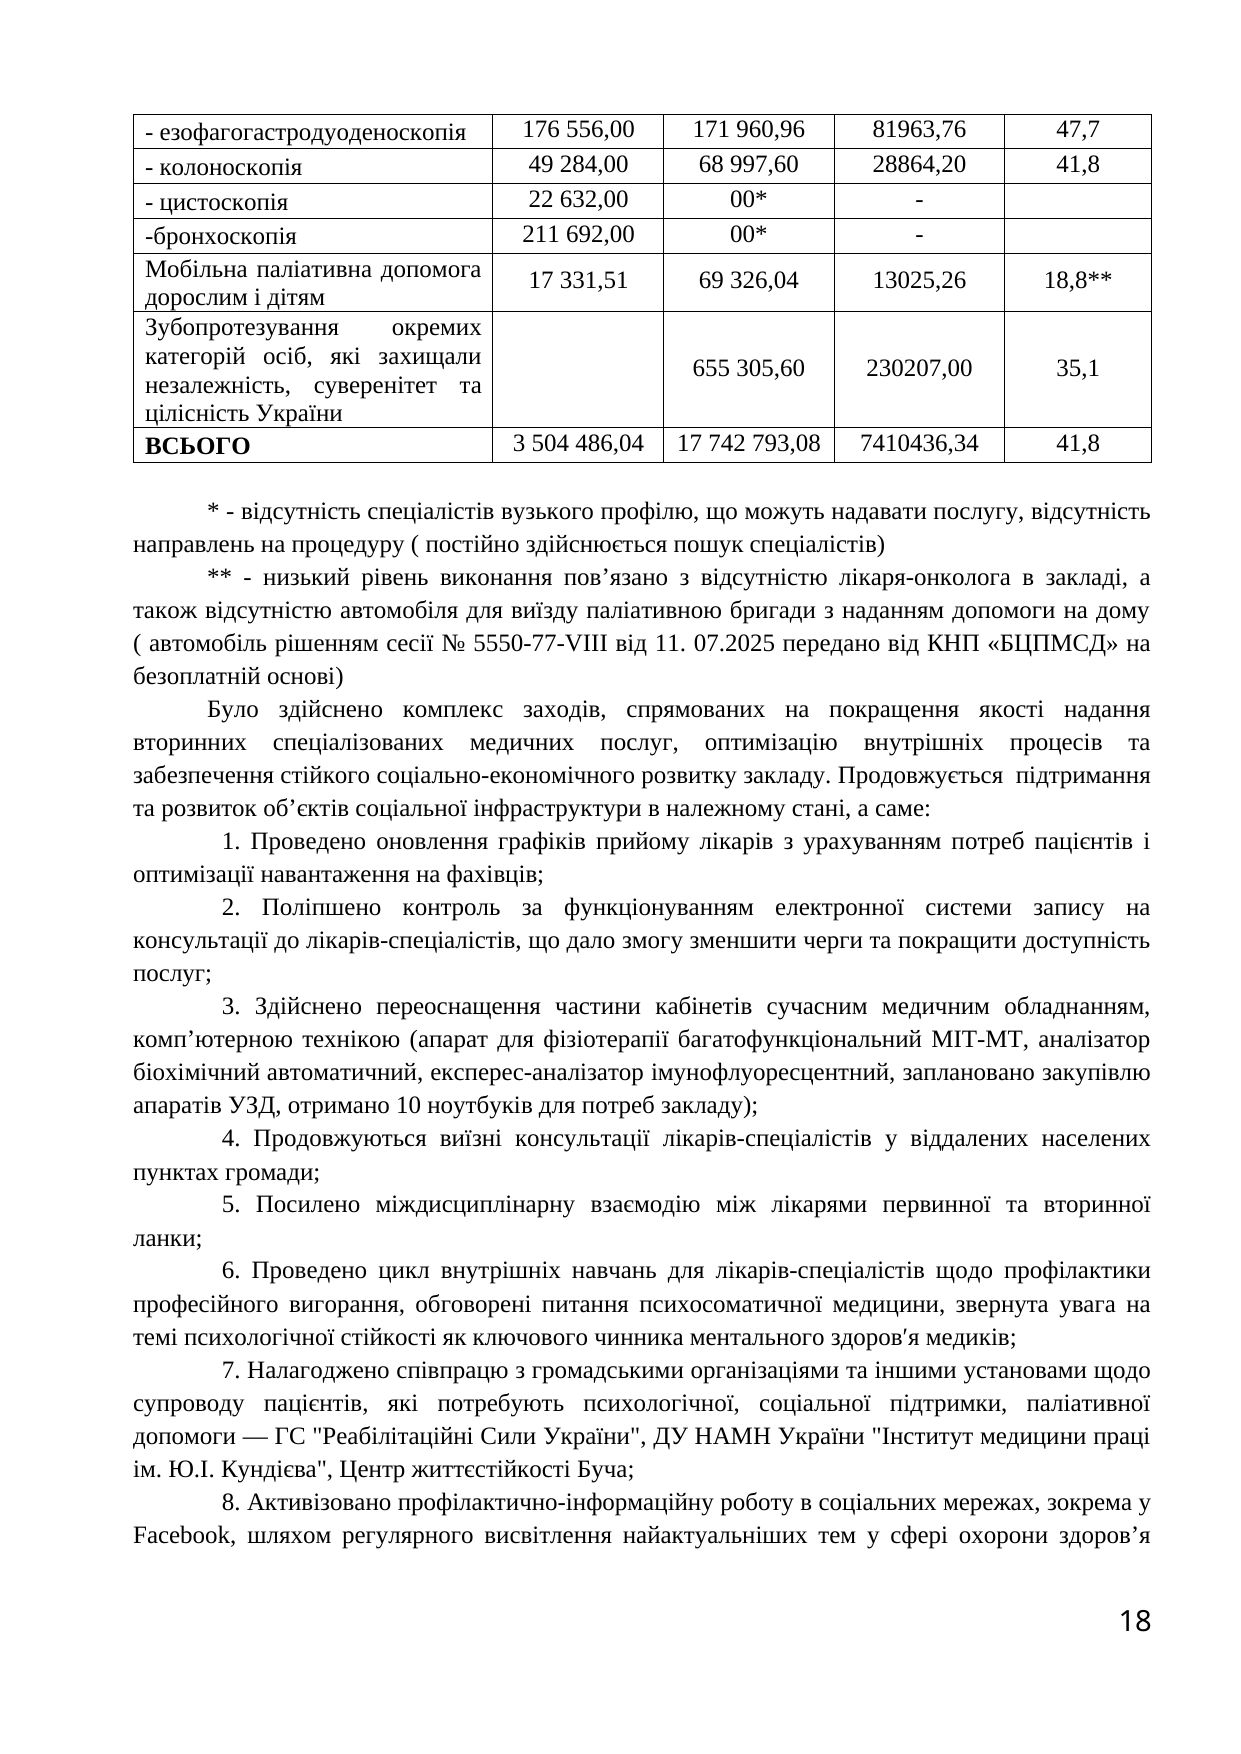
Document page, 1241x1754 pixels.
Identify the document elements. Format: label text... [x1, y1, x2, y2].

table_cell 13025,26 [835, 254, 1004, 311]
table_cell 211 692,00 [493, 219, 663, 253]
table_cell 49 284,00 [493, 149, 663, 183]
table_cell 171 960,96 [664, 115, 834, 148]
text 7. Налагоджено співпрацю з громадськими організаціями та іншими установами щодо супроводу пацієнтів, які потребують психологічної, соціальної підтримки, паліативної допомоги — ГС "Реабілітаційні Сили України", ДУ НАМН України "Інститут медицини праці ім. Ю.І. Кундієва", Центр життєстійкості Буча; [133, 1355, 1152, 1482]
table_cell 22 632,00 [493, 184, 663, 218]
table_cell 176 556,00 [493, 115, 663, 148]
text 5. Посилено міждисциплінарну взаємодію між лікарями первинної та вторинної ланки; [133, 1189, 1152, 1251]
table_cell 17 331,51 [493, 254, 663, 311]
table_cell ВСЬОГО [134, 428, 492, 462]
table_cell 69 326,04 [664, 254, 834, 311]
table_cell Мобільна паліативна допомога дорослим і дітям [134, 254, 492, 311]
text 2. Поліпшено контроль за функціонуванням електронної системи запису на консультації до лікарів-спеціалістів, що дало змогу зменшити черги та покращити доступність послуг; [133, 892, 1152, 987]
table_cell 17 742 793,08 [664, 428, 834, 462]
table_cell - цистоскопія [134, 184, 492, 218]
table_cell 41,8 [1005, 428, 1151, 462]
table_cell 3 504 486,04 [493, 428, 663, 462]
table_cell [1005, 219, 1151, 253]
table_cell - [835, 184, 1004, 218]
text 6. Проведено цикл внутрішніх навчань для лікарів-спеціалістів щодо профілактики професійного вигорання, обговорені питання психосоматичної медицини, звернута увага на темі психологічної стійкості як ключового чинника ментального здоров′я медиків; [133, 1256, 1152, 1350]
table_cell Зубопротезування окремих категорій осіб, які захищали незалежність, суверенітет та цілісність України [134, 312, 492, 427]
table_cell - [835, 219, 1004, 253]
table_cell - колоноскопія [134, 149, 492, 183]
table_cell 35,1 [1005, 312, 1151, 427]
table_cell 7410436,34 [835, 428, 1004, 462]
table_cell 230207,00 [835, 312, 1004, 427]
text ** - низький рівень виконання пов’язано з відсутністю лікаря-онколога в закладі, а також відсутністю автомобіля для виїзду паліативною бригади з наданням допомоги на дому ( автомобіль рішенням сесії № 5550-77-VIІІ від 11. 07.2025 передано від КНП «БЦПМСД» на безоплатній основі) [133, 562, 1152, 690]
table_cell 47,7 [1005, 115, 1151, 148]
table_cell 68 997,60 [664, 149, 834, 183]
table_cell 00* [664, 184, 834, 218]
table_cell 655 305,60 [664, 312, 834, 427]
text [133, 1487, 1152, 1548]
table_cell 81963,76 [835, 115, 1004, 148]
table_cell [493, 312, 663, 427]
table_cell 28864,20 [835, 149, 1004, 183]
text * - відсутність спеціалістів вузького профілю, що можуть надавати послугу, відсутність направлень на процедуру ( постійно здійснюється пошук спеціалістів) [133, 496, 1152, 558]
table_cell 18,8** [1005, 254, 1151, 311]
text 4. Продовжуються виїзні консультації лікарів-спеціалістів у віддалених населених пунктах громади; [133, 1123, 1152, 1185]
table_cell [1005, 184, 1151, 218]
table_cell - езофагогастродуоденоскопія [134, 115, 492, 148]
table_cell 00* [664, 219, 834, 253]
text Було здійснено комплекс заходів, спрямованих на покращення якості надання вторинних спеціалізованих медичних послуг, оптимізацію внутрішніх процесів та забезпечення стійкого соціально-економічного розвитку закладу. Продовжується підтримання та розвиток об’єктів соціальної інфраструктури в належному стані, а саме: [133, 694, 1152, 822]
table_cell 41,8 [1005, 149, 1151, 183]
text 1. Проведено оновлення графіків прийому лікарів з урахуванням потреб пацієнтів і оптимізації навантаження на фахівців; [133, 826, 1152, 888]
text 3. Здійснено переоснащення частини кабінетів сучасним медичним обладнанням, комп’ютерною технікою (апарат для фізіотерапії багатофункціональний МІТ-МТ, аналізатор біохімічний автоматичний, експерес-аналізатор імунофлуоресцентний, заплановано закупівлю апаратів УЗД, отримано 10 ноутбуків для потреб закладу); [133, 991, 1152, 1119]
table_cell -бронхоскопія [134, 219, 492, 253]
